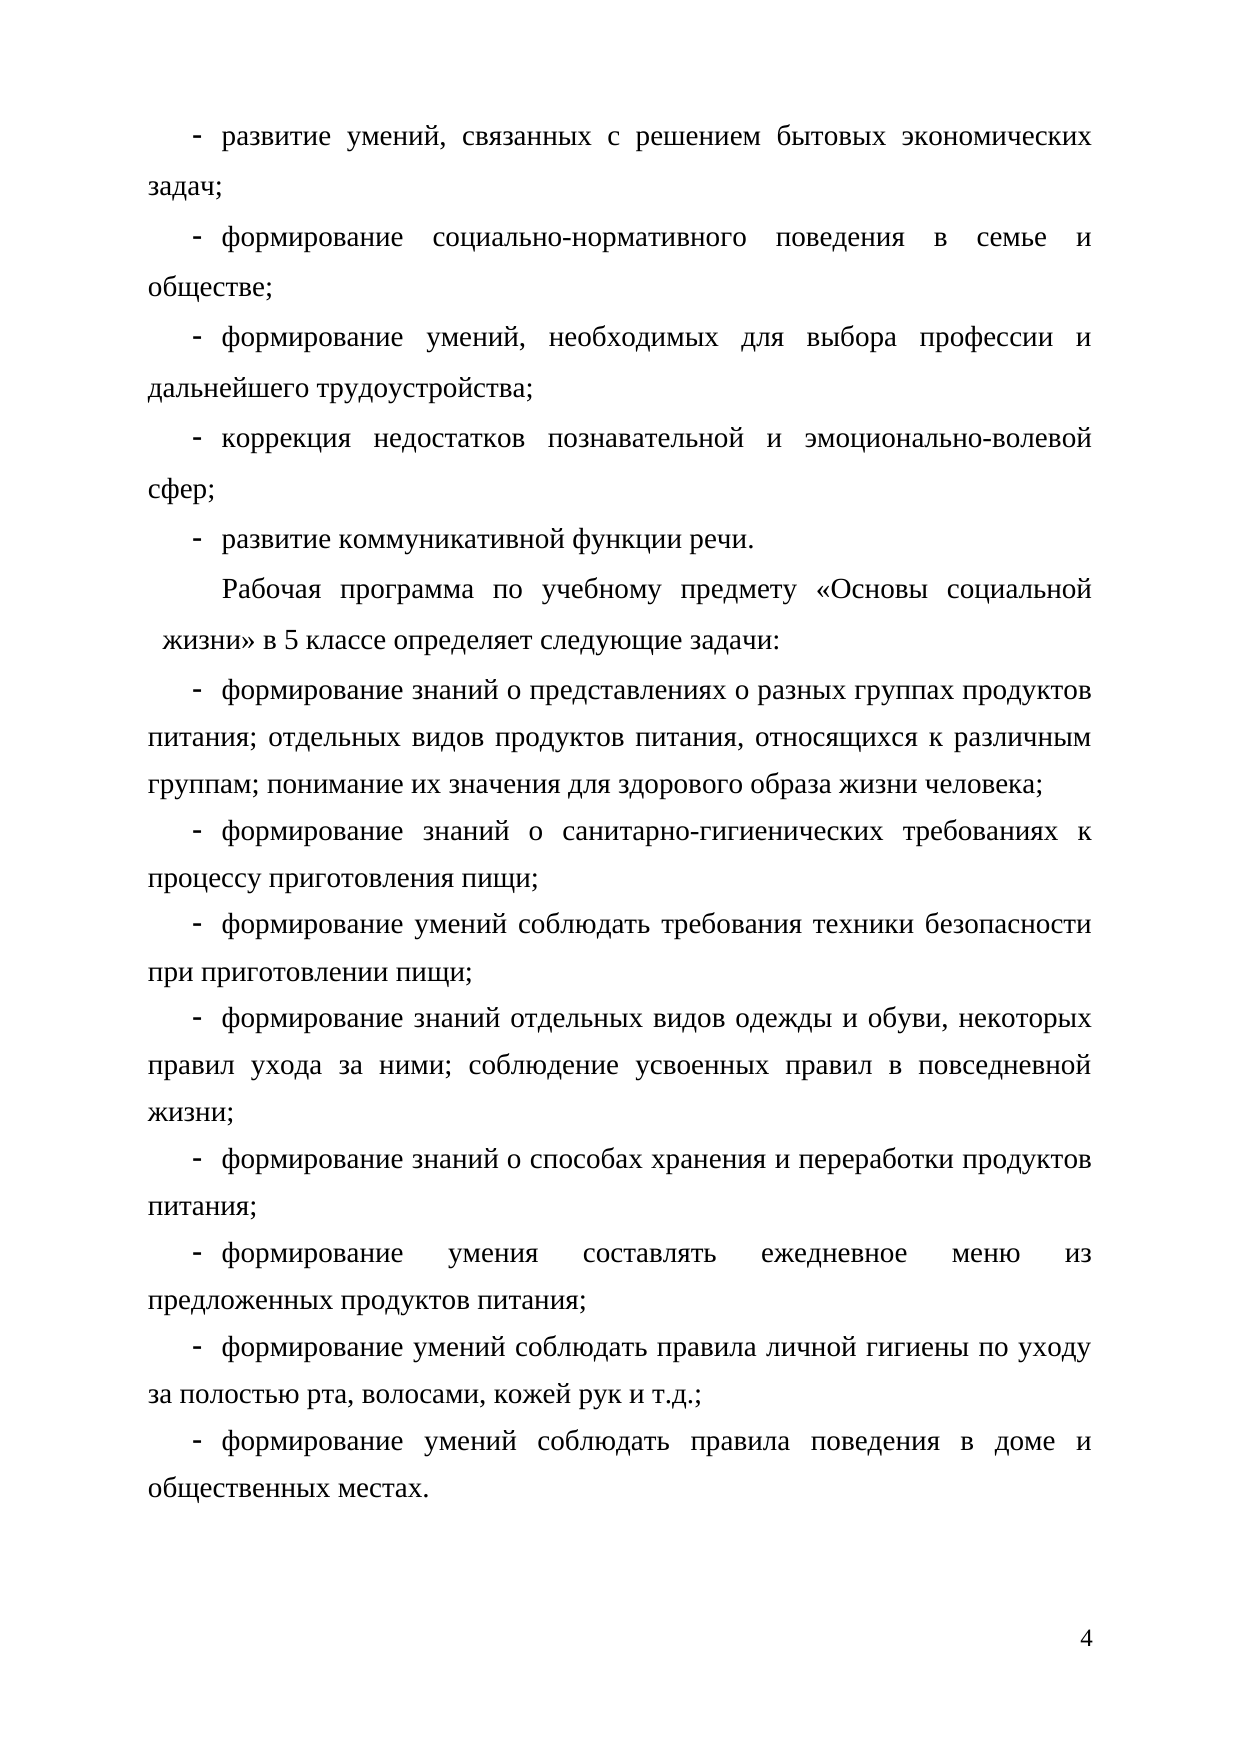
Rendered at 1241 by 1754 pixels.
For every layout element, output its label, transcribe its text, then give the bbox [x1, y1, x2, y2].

list формирование знаний о способах хранения и переработки продуктов питания; [148, 1141, 1092, 1222]
list формирование умения составлять ежедневное меню из предложенных продуктов питания; [148, 1235, 1092, 1316]
list развитие умений, связанных с решением бытовых экономических задач; [148, 118, 1092, 202]
list коррекция недостатков познавательной и эмоционально-волевой сфер; [148, 420, 1092, 504]
list развитие коммуникативной функции речи. [148, 521, 1092, 555]
list формирование знаний о санитарно-гигиенических требованиях к процессу приготовления пищи; [148, 813, 1092, 893]
list формирование социально-нормативного поведения в семье и обществе; [148, 219, 1092, 303]
list формирование знаний о представлениях о разных группах продуктов питания; отдельных видов продуктов питания, относящихся к различным группам; понимание их значения для здорового образа жизни человека; [148, 672, 1092, 799]
list формирование умений, необходимых для выбора профессии и дальнейшего трудоустройства; [148, 319, 1092, 403]
list формирование знаний отдельных видов одежды и обуви, некоторых правил ухода за ними; соблюдение усвоенных правил в повседневной жизни; [148, 1001, 1092, 1128]
list формирование умений соблюдать требования техники безопасности при приготовлении пищи; [148, 907, 1092, 987]
list формирование умений соблюдать правила личной гигиены по уходу за полостью рта, волосами, кожей рук и т.д.; [148, 1329, 1092, 1409]
text Рабочая программа по учебному предмету «Основы социальной жизни» в 5 классе определяет следующие задачи: [162, 571, 1092, 655]
list формирование умений соблюдать правила поведения в доме и общественных местах. [148, 1423, 1092, 1503]
